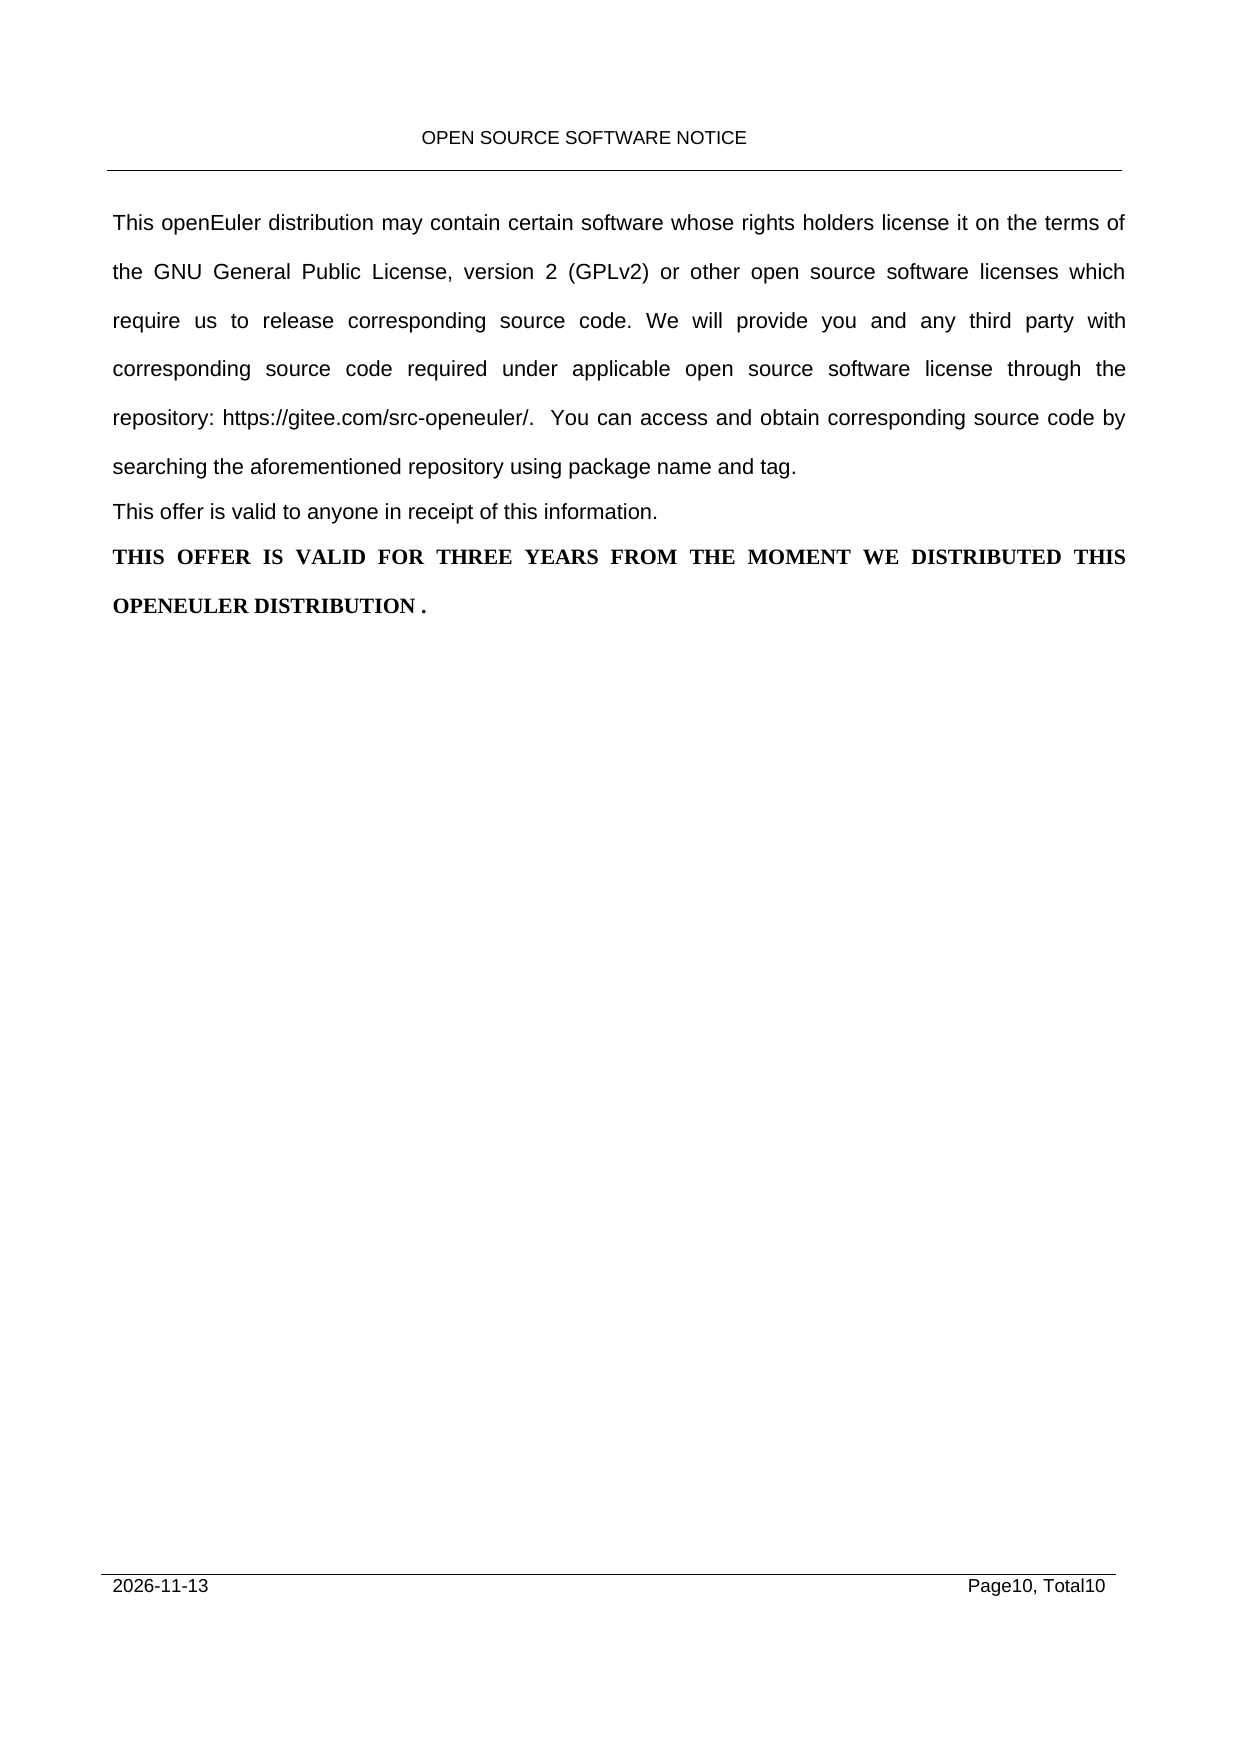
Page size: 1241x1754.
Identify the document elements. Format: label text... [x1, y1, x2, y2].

text This openEuler distribution may contain certain software whose rights holders license it on the terms of the GNU General Public License, version 2 (GPLv2) or other open source software licenses which require us to release corresponding source code. We will provide you and any third party with corresponding source code required under applicable open source software license through the repository: https://gitee.com/src-openeuler/. You can access and obtain corresponding source code by searching the aforementioned repository using package name and tag. [112, 206, 1128, 483]
text This offer is valid to anyone in receipt of this information. [112, 495, 1128, 528]
text THIS OFFER IS VALID FOR THREE YEARS FROM THE MOMENT WE DISTRIBUTED THIS OPENEULER DISTRIBUTION . [112, 540, 1128, 622]
